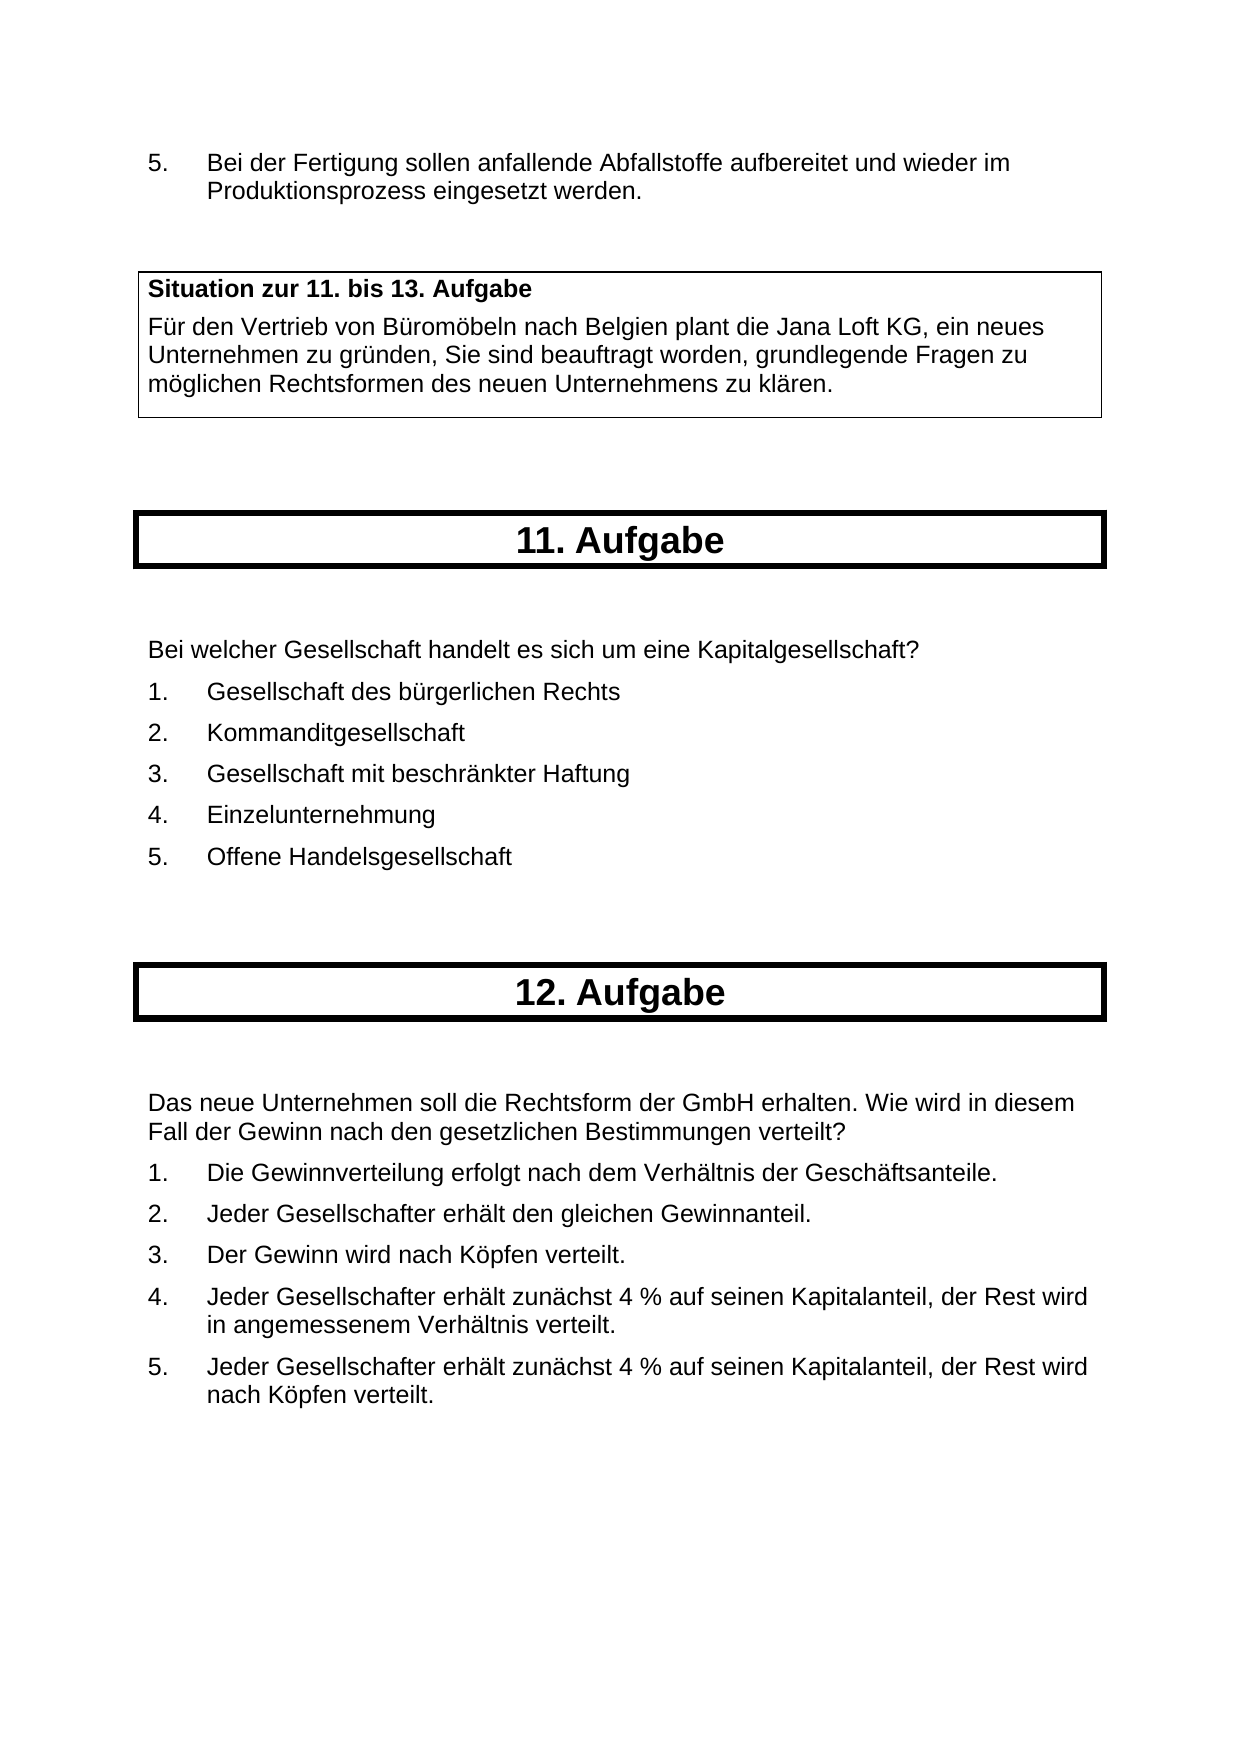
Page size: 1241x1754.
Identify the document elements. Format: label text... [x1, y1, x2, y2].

list 3. Gesellschaft mit beschränkter Haftung [148, 759, 1093, 788]
list 1. Die Gewinnverteilung erfolgt nach dem Verhältnis der Geschäftsanteile. [148, 1158, 1093, 1187]
subtitle 12. Aufgabe [139, 968, 1101, 1015]
list 3. Der Gewinn wird nach Köpfen verteilt. [148, 1240, 1093, 1269]
text Das neue Unternehmen soll die Rechtsform der GmbH erhalten. Wie wird in diesem Fall der Gewinn nach den gesetzlichen Bestimmungen verteilt? [148, 1088, 1093, 1145]
list 2. Jeder Gesellschafter erhält den gleichen Gewinnanteil. [148, 1199, 1093, 1228]
subtitle 11. Aufgabe [139, 516, 1101, 563]
list 5. Jeder Gesellschafter erhält zunächst 4 % auf seinen Kapitalanteil, der Rest wird nach Köpfen verteilt. [148, 1352, 1093, 1409]
subtitle Situation zur 11. bis 13. Aufgabe [139, 273, 1101, 303]
list 5. Offene Handelsgesellschaft [148, 842, 1093, 871]
text Bei welcher Gesellschaft handelt es sich um eine Kapitalgesellschaft? [148, 636, 1093, 664]
text Für den Vertrieb von Büromöbeln nach Belgien plant die Jana Loft KG, ein neues Unternehmen zu gründen, Sie sind beauftragt worden, grundlegende Fragen zu möglichen Rechtsformen des neuen Unternehmens zu klären. [139, 308, 1101, 398]
list 1. Gesellschaft des bürgerlichen Rechts [148, 677, 1093, 706]
list 4. Jeder Gesellschafter erhält zunächst 4 % auf seinen Kapitalanteil, der Rest wird in angemessenem Verhältnis verteilt. [148, 1282, 1093, 1339]
list 4. Einzelunternehmung [148, 801, 1093, 829]
list 5. Bei der Fertigung sollen anfallende Abfallstoffe aufbereitet und wieder im Produktionsprozess eingesetzt werden. [148, 148, 1093, 205]
list 2. Kommanditgesellschaft [148, 718, 1093, 747]
